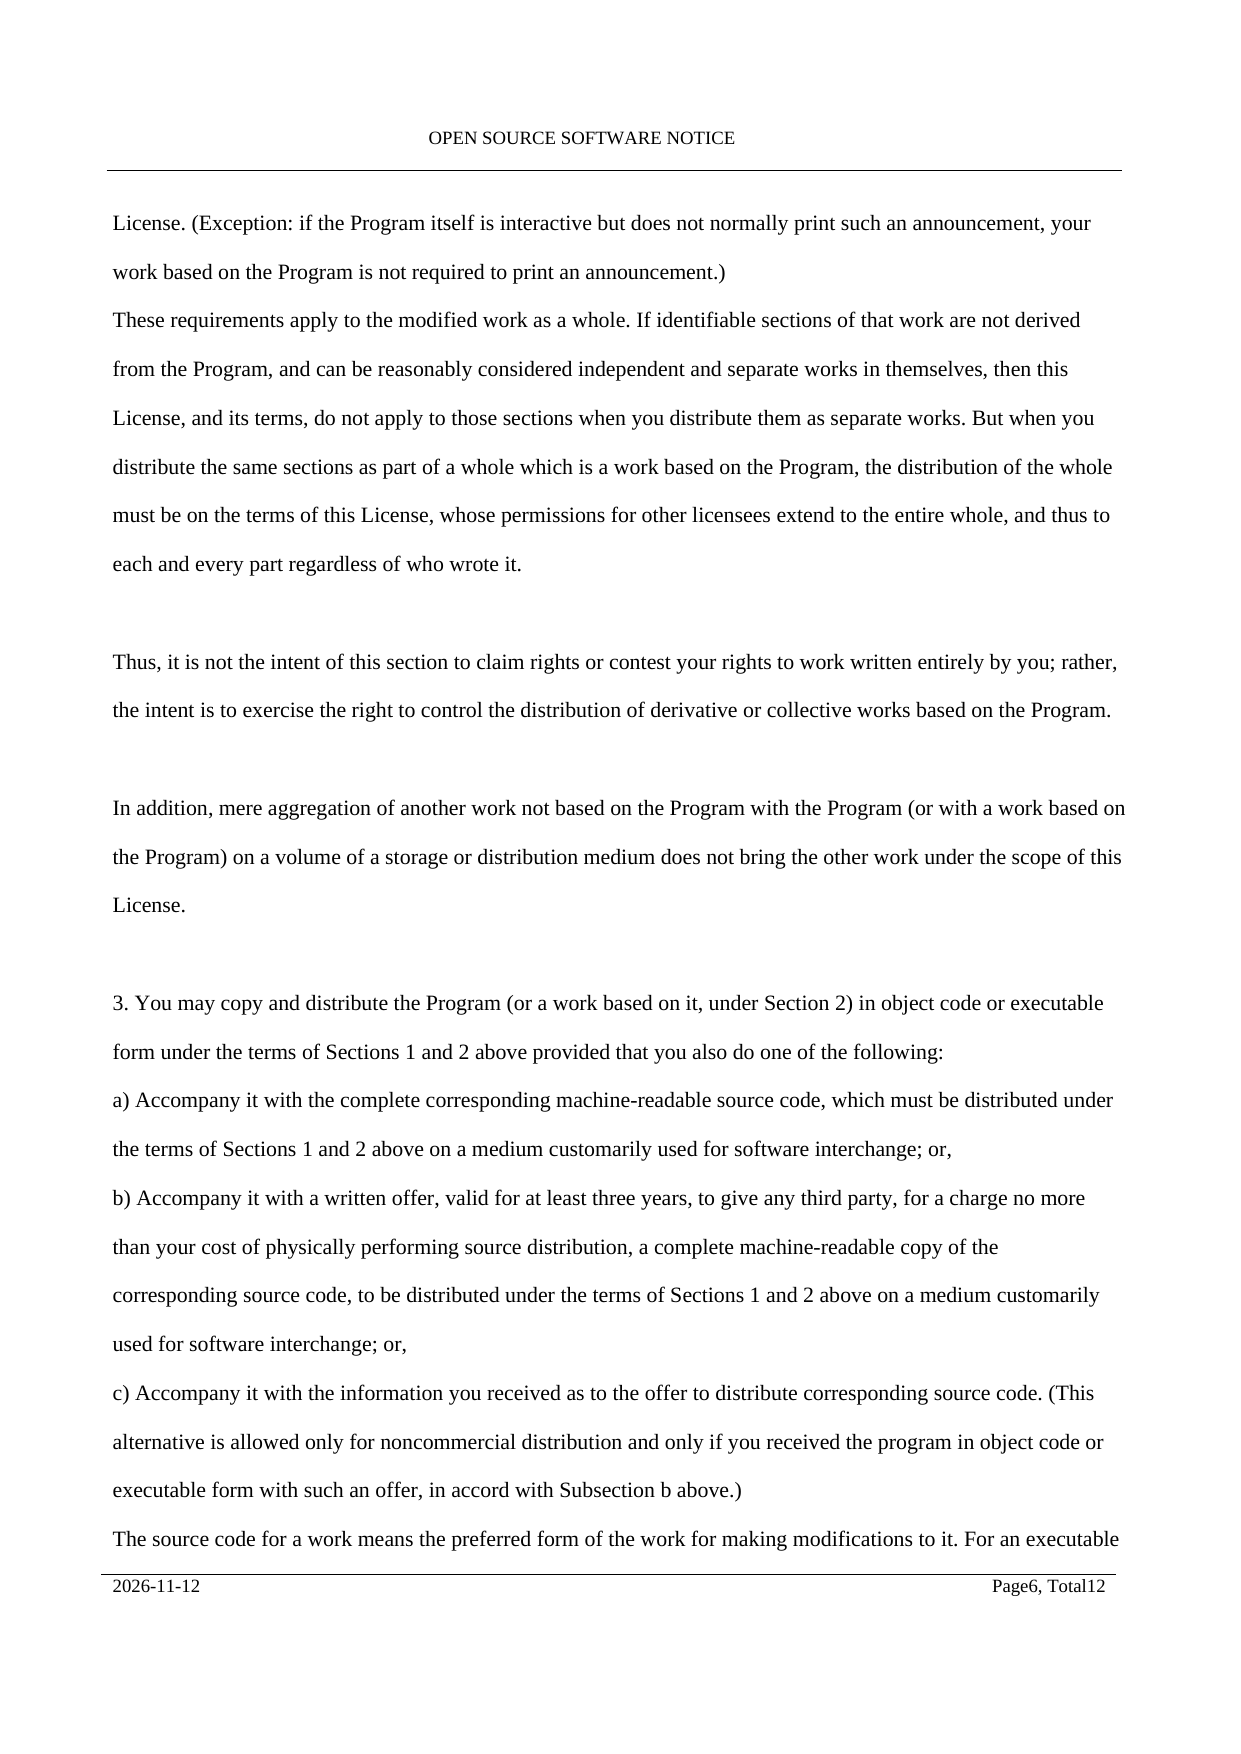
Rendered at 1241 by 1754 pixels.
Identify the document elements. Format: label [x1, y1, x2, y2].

text [112, 206, 1128, 1555]
